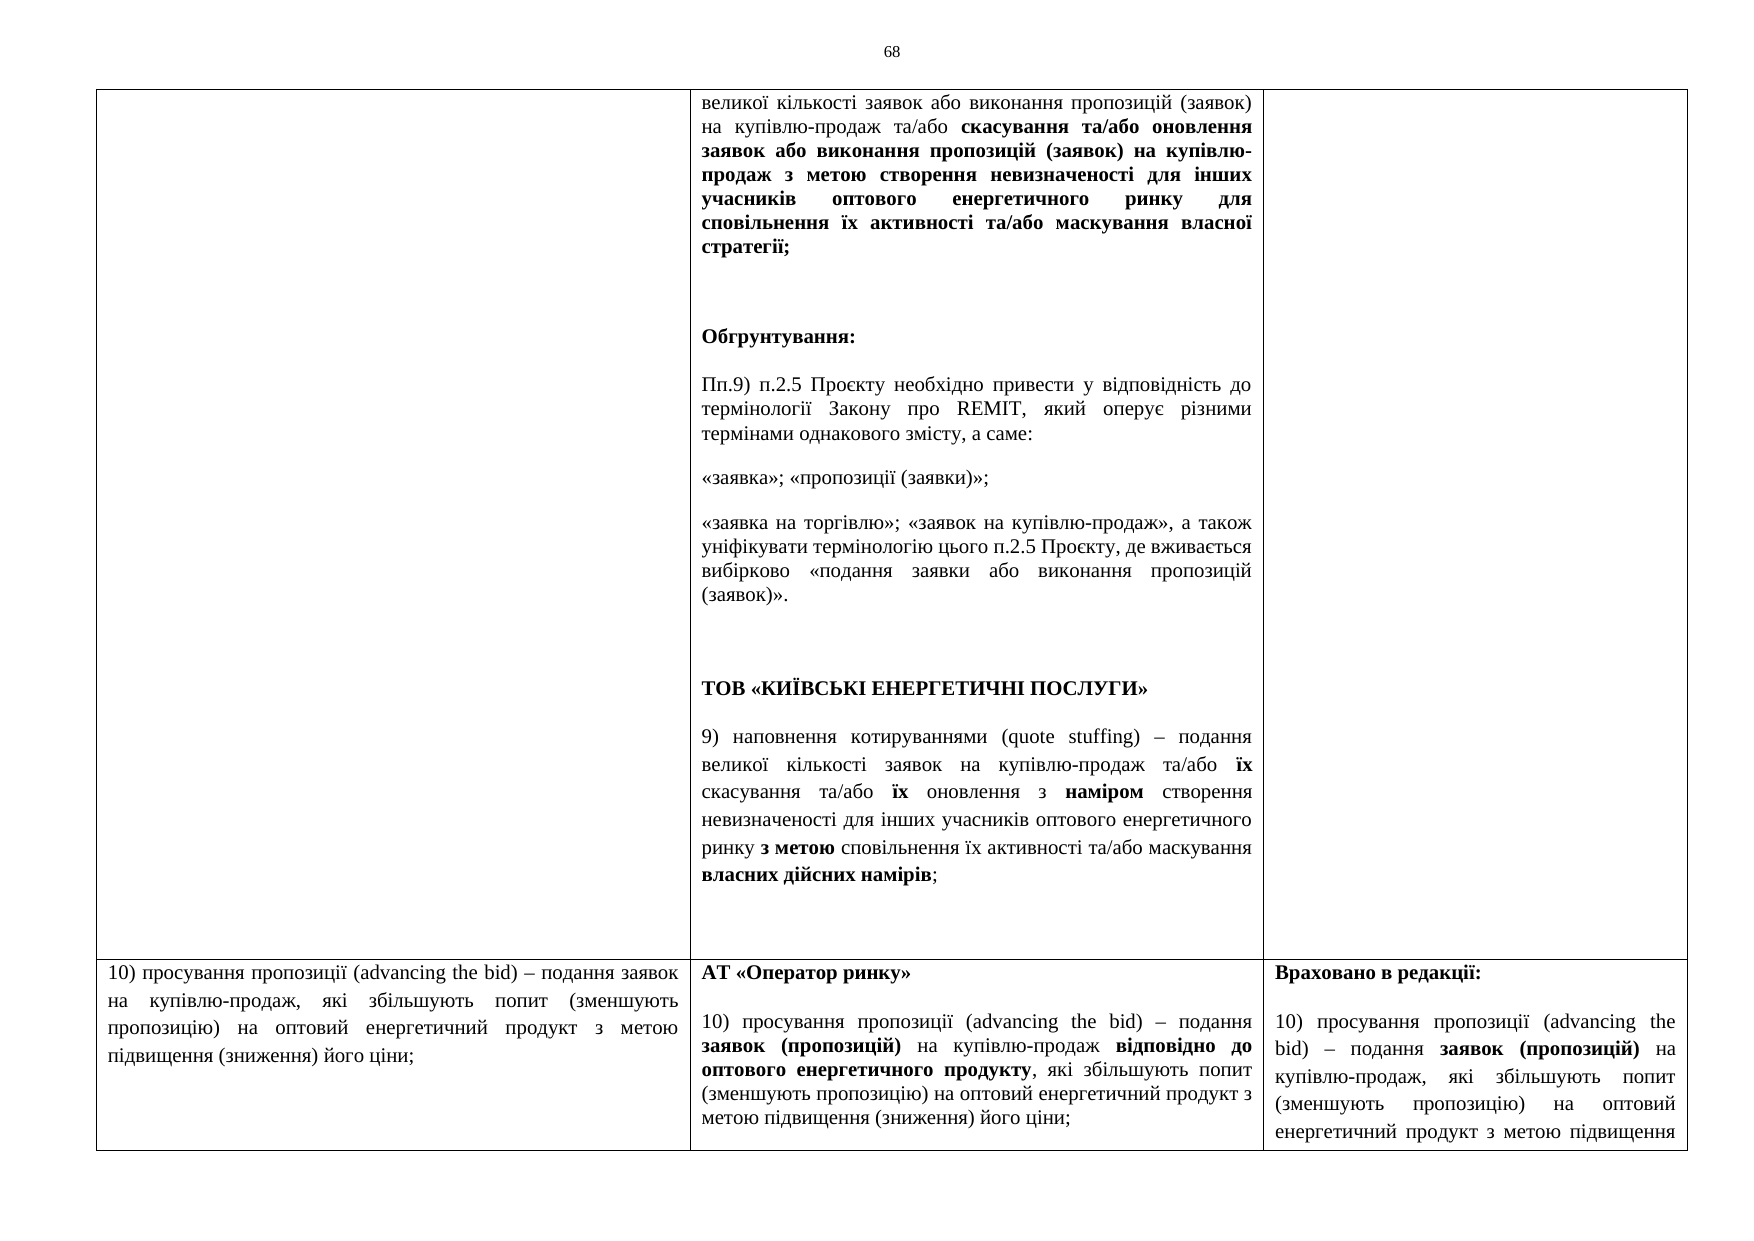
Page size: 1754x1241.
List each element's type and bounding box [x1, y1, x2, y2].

table_cell [691, 960, 1263, 1150]
table_cell [1264, 90, 1687, 959]
table_cell [1264, 960, 1687, 1150]
table_cell [97, 960, 690, 1150]
table_cell [691, 90, 1263, 959]
table_cell [97, 90, 690, 959]
